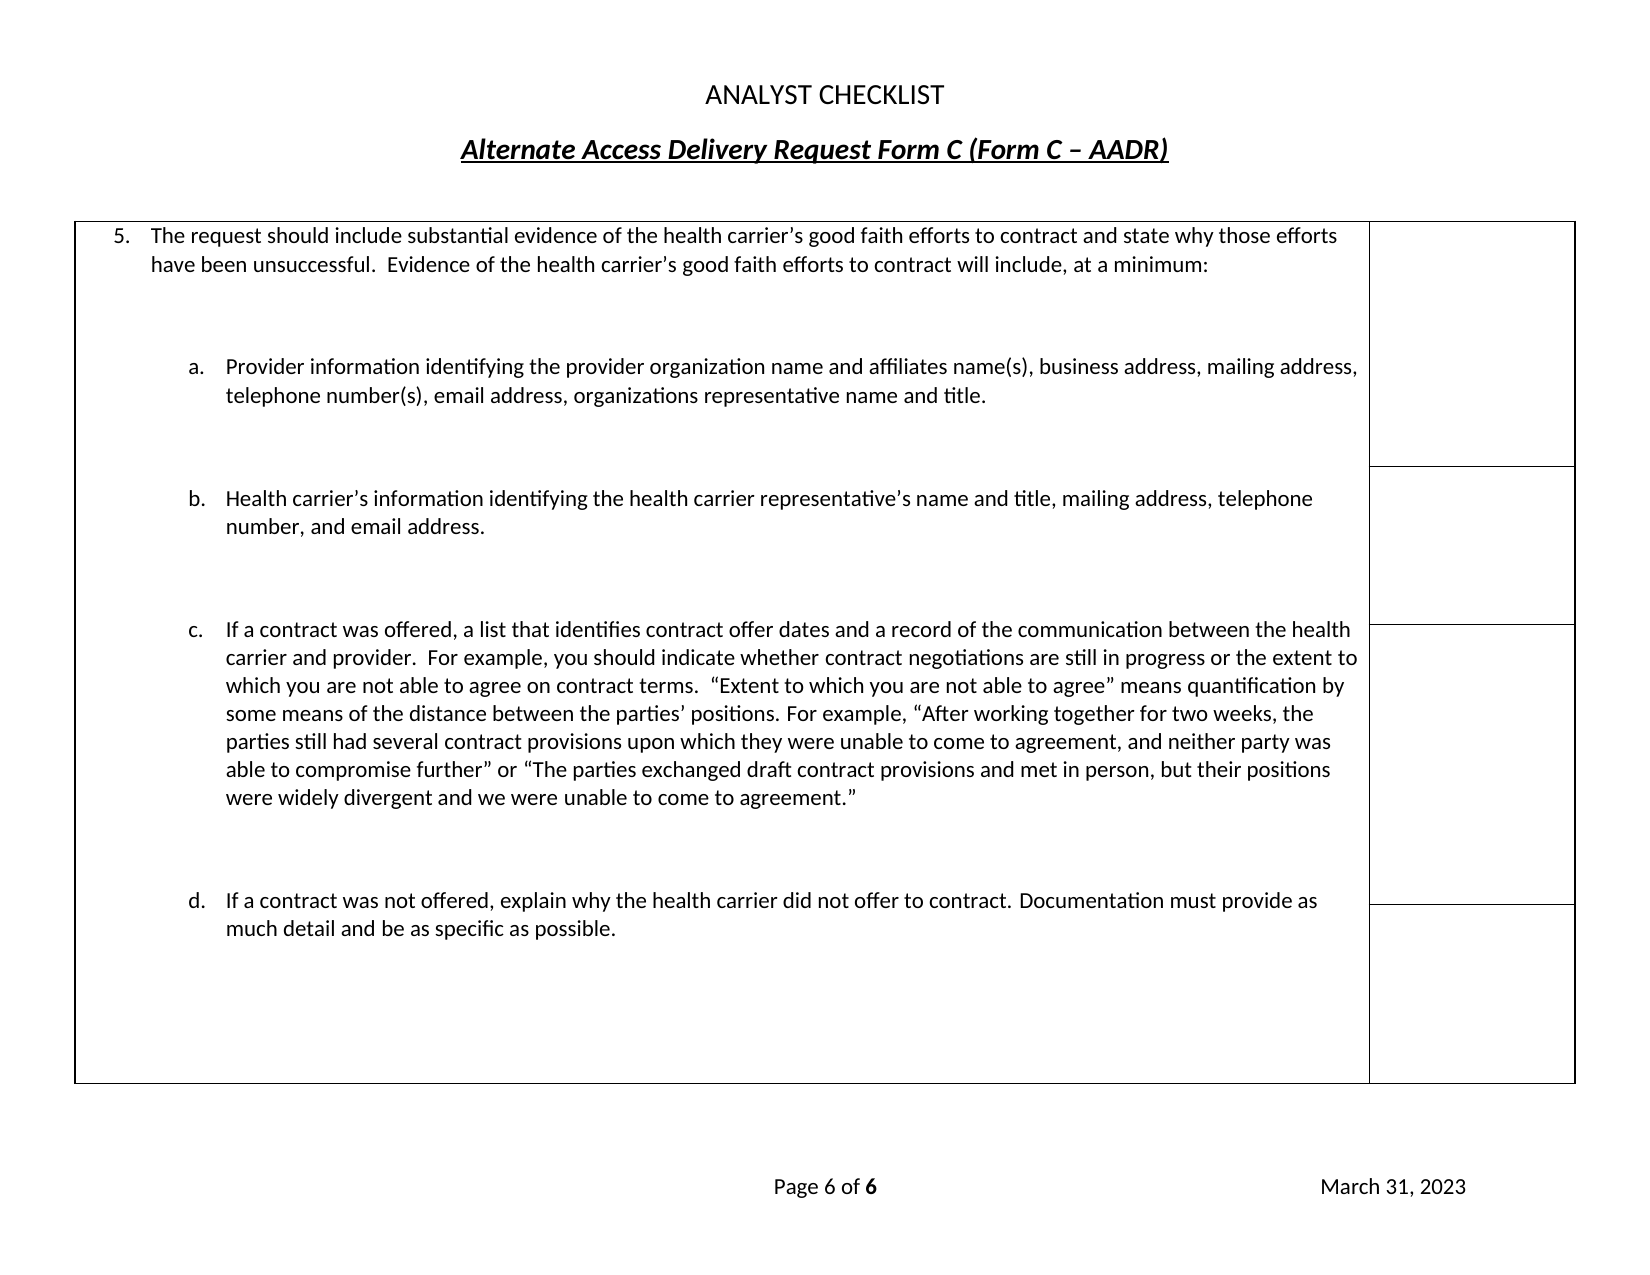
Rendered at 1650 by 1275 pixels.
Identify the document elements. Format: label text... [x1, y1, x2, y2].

table_header The request should include substantial evidence of the health carrier’s good faith efforts to contract and state why those efforts have been unsuccessful. Evidence of the health carrier’s good faith efforts to contract will include, at a minimum: Provider information identifying the provider organization name and affiliates name(s), business address, mailing address, telephone number(s), email address, organizations representative name and title. Health carrier’s information identifying the health carrier representative’s name and title, mailing address, telephone number, and email address. If a contract was offered, a list that identifies contract offer dates and a record of the communication between the health carrier and provider. For example, you should indicate whether contract negotiations are still in progress or the extent to which you are not able to agree on contract terms. “Extent to which you are not able to agree” means quantification by some means of the distance between the parties’ positions. For example, “After working together for two weeks, the parties still had several contract provisions upon which they were unable to come to agreement, and neither party was able to compromise further” or “The parties exchanged draft contract provisions and met in person, but their positions were widely divergent and we were unable to come to agreement.” If a contract was not offered, explain why the health carrier did not offer to contract. Documentation must provide as much detail and be as specific as possible. [76, 222, 1369, 1083]
table_cell [1370, 905, 1574, 1083]
table_cell [1370, 467, 1574, 624]
table_cell [1370, 625, 1574, 904]
table_header [1370, 222, 1574, 466]
